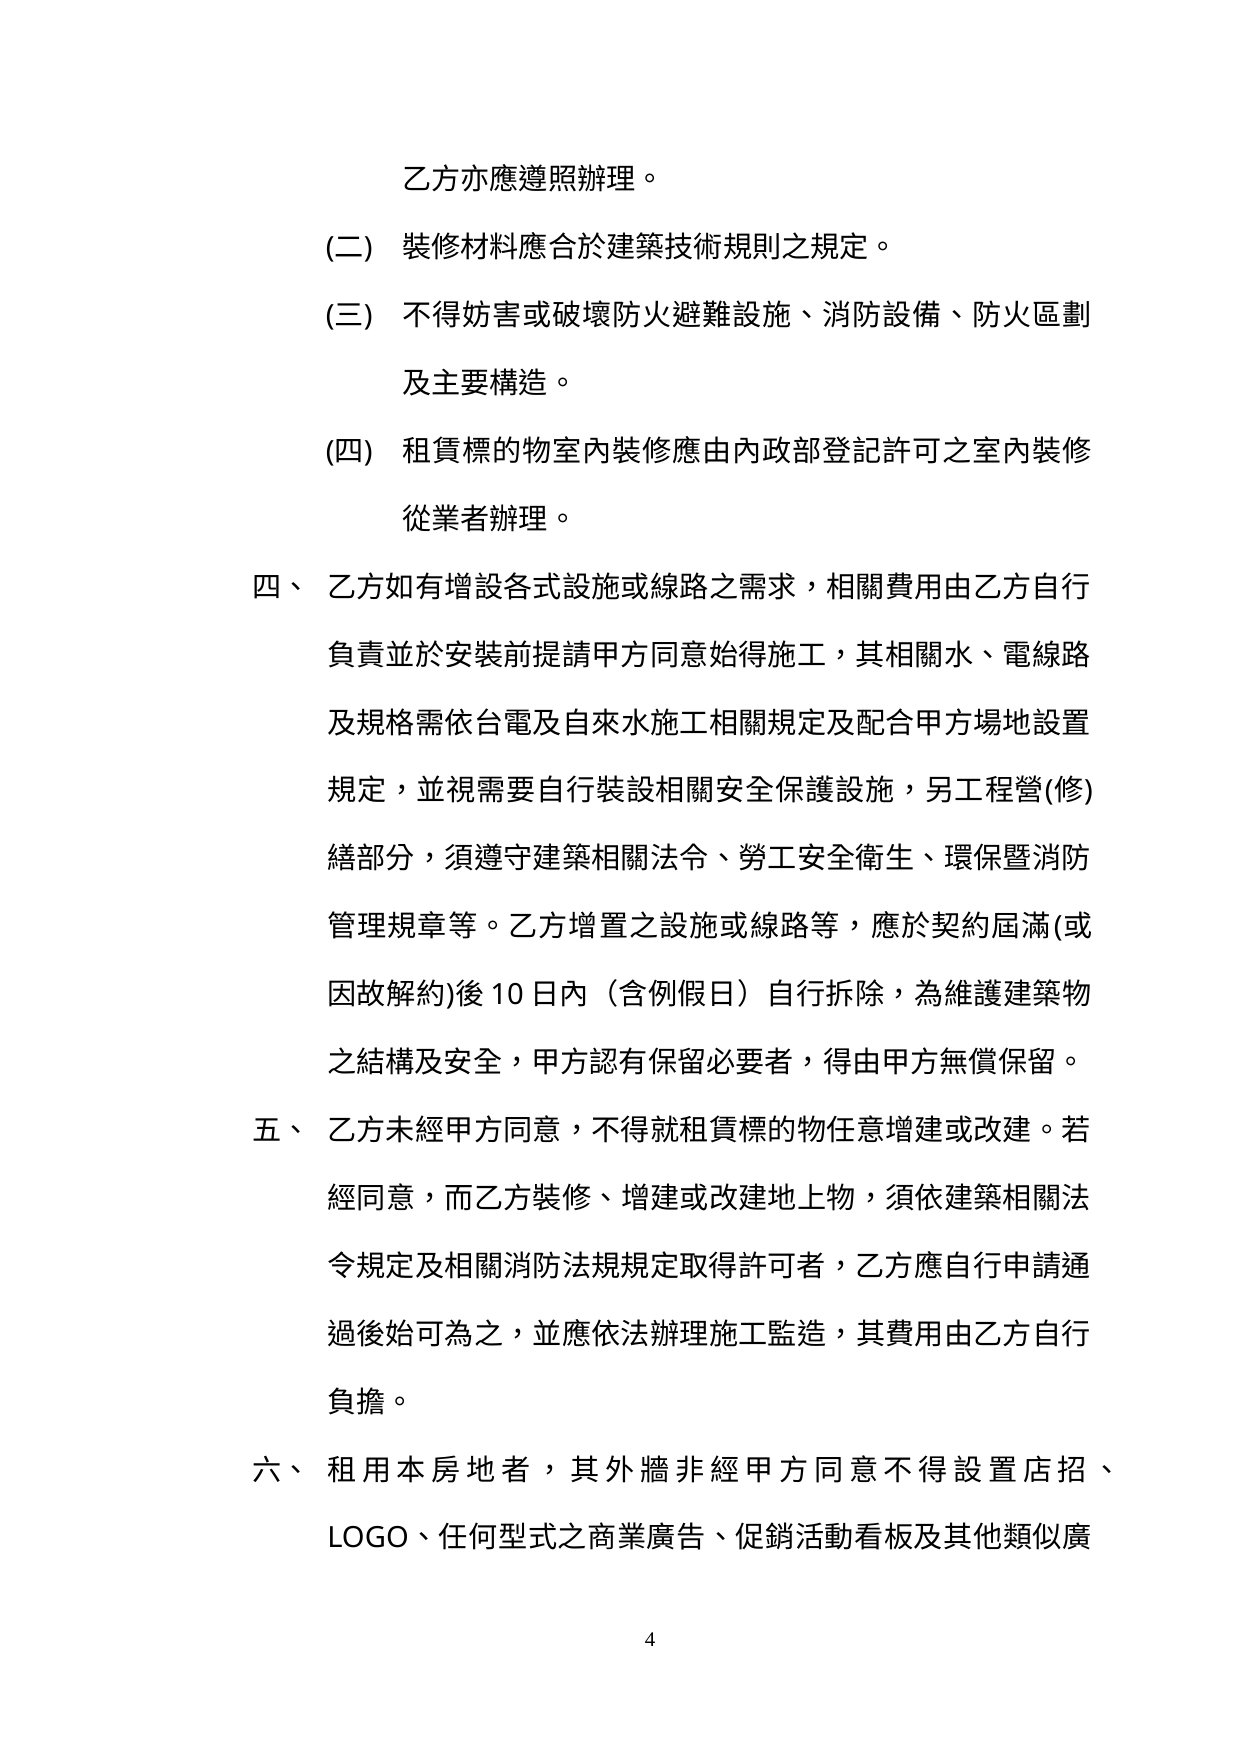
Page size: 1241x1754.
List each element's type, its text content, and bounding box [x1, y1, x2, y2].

list 乙方如有增設各式設施或線路之需求，相關費用由乙方自行負責並於安裝前提請甲方同意始得施工，其相關水、電線路及規格需依台電及自來水施工相關規定及配合甲方場地設置規定，並視需要自行裝設相關安全保護設施，另工程營(修)繕部分，須遵守建築相關法令、勞工安全衛生、環保暨消防管理規章等。乙方增置之設施或線路等，應於契約屆滿(或因故解約)後10日內（含例假日）自行拆除，為維護建築物之結構及安全，甲方認有保留必要者，得由甲方無償保留。 [252, 551, 1093, 1094]
list 乙方未經甲方同意，不得就租賃標的物任意增建或改建。若經同意，而乙方裝修、增建或改建地上物，須依建築相關法令規定及相關消防法規規定取得許可者，乙方應自行申請通過後始可為之，並應依法辦理施工監造，其費用由乙方自行負擔。 [252, 1094, 1093, 1433]
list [326, 143, 1093, 211]
list 不得妨害或破壞防火避難設施、消防設備、防火區劃及主要構造。 [326, 279, 1093, 415]
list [252, 1433, 1093, 1569]
list 租賃標的物室內裝修應由內政部登記許可之室內裝修從業者辦理。 [326, 415, 1093, 551]
list 裝修材料應合於建築技術規則之規定。 [326, 211, 1093, 279]
